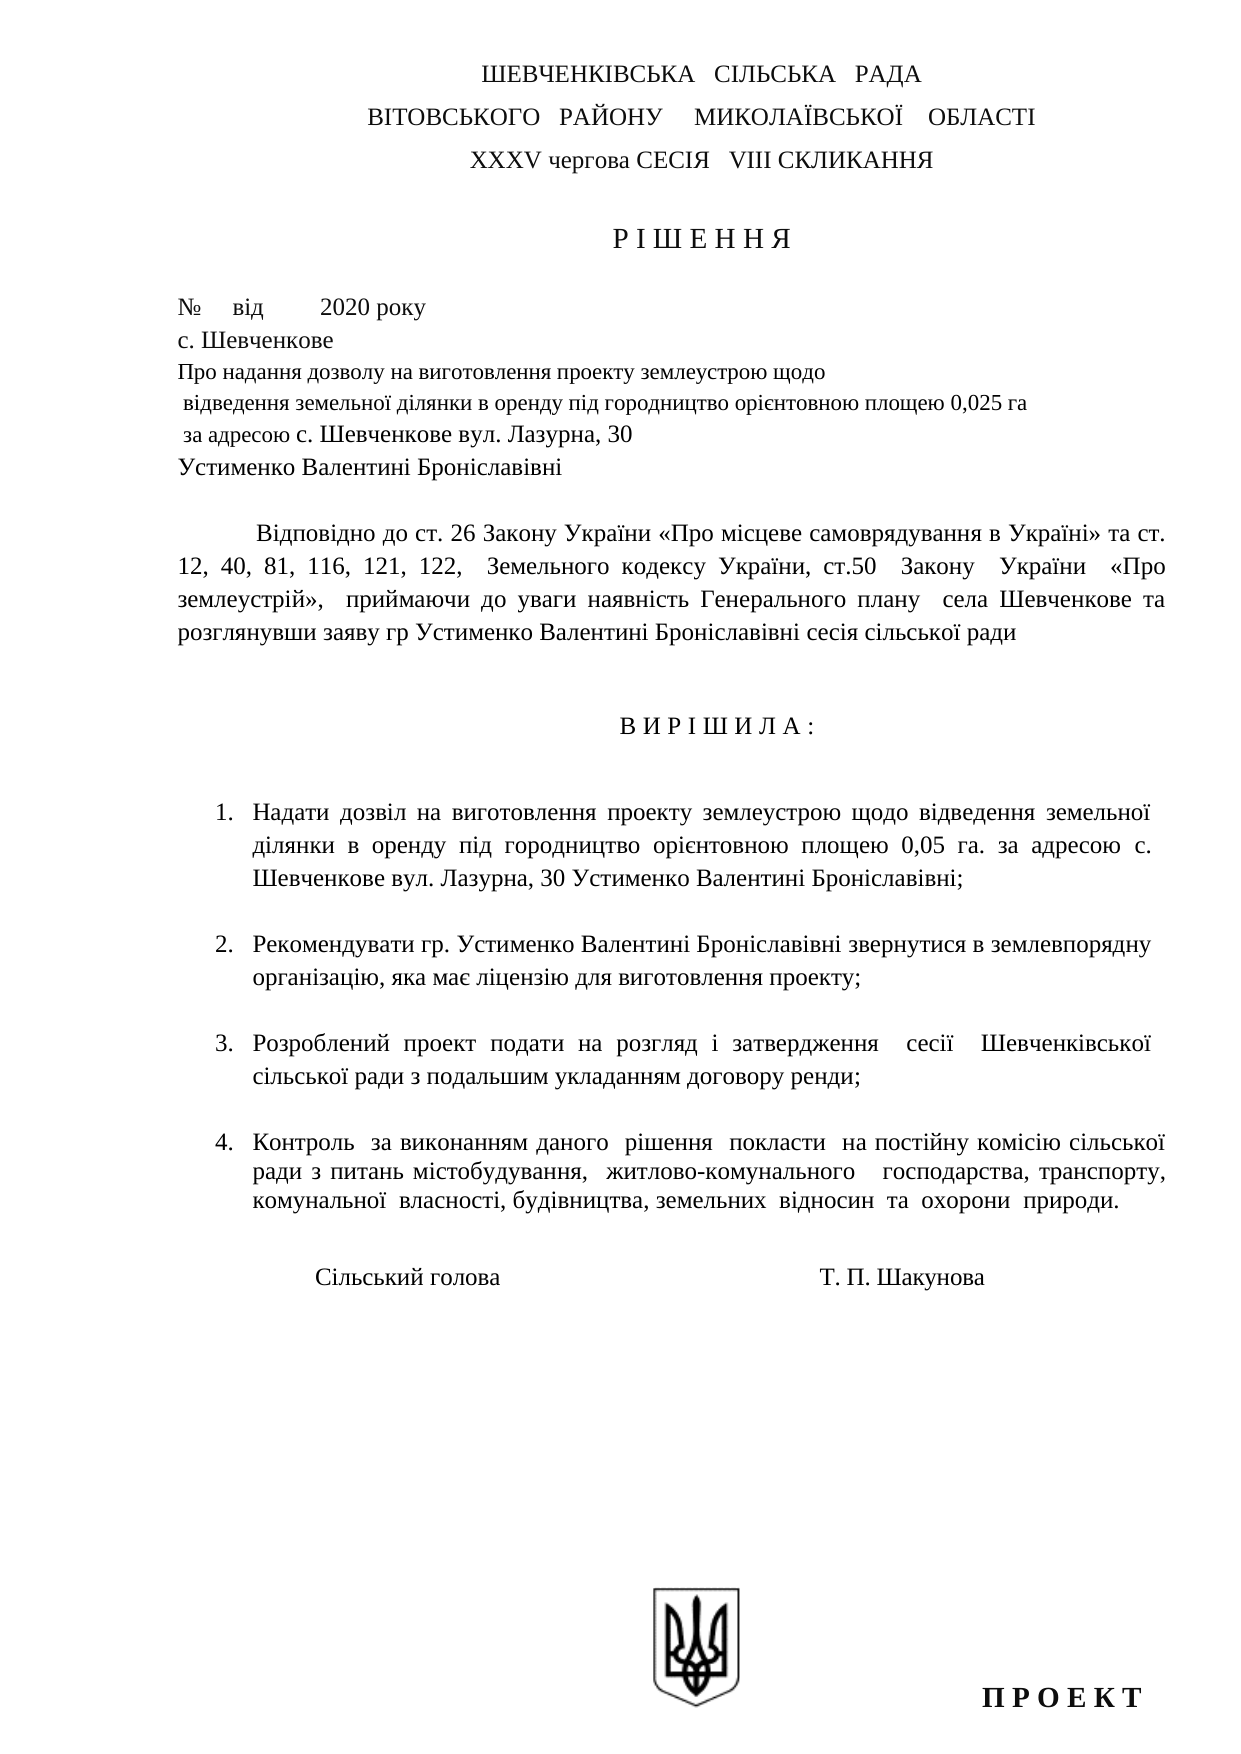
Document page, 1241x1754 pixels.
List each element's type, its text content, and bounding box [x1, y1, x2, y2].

text відведення земельної ділянки в оренду під городництво орієнтовною площею 0,025 га [177, 388, 1152, 415]
text Р І Ш Е Н Н Я [236, 221, 1167, 254]
list Контроль за виконанням даного рішення покласти на постійну комісію сільської ради з питань містобудування, житлово-комунального господарства, транспорту, комунальної власності, будівництва, земельних відносин та охорони природи. [215, 1127, 1167, 1214]
text ШЕВЧЕНКІВСЬКА СІЛЬСЬКА РАДА ВІТОВСЬКОГО РАЙОНУ МИКОЛАЇВСЬКОЇ ОБЛАСТІ ХХХV чергова СЕСІЯ VІІІ СКЛИКАННЯ [236, 59, 1167, 174]
text Устименко Валентині Броніславівні [177, 452, 1152, 481]
text с. Шевченкове [177, 325, 1167, 354]
text П Р О Е К Т [177, 1587, 1167, 1714]
text Сільський голова Т. П. Шакунова [215, 1262, 1167, 1290]
picture [652, 1587, 740, 1708]
list Розроблений проект подати на розгляд і затвердження сесії Шевченківської сільської ради з подальшим укладанням договору ренди; [215, 1028, 1152, 1090]
text № від 2020 року [177, 292, 1167, 321]
text Відповідно до ст. 26 Закону України «Про місцеве самоврядування в Україні» та ст. 12, 40, 81, 116, 121, 122, Земельного кодексу України, ст.50 Закону України «Про землеустрій», приймаючи до уваги наявність Генерального плану села Шевченкове та розглянувши заяву гр Устименко Валентині Броніславівні сесія сільської ради [177, 518, 1167, 646]
list Рекомендувати гр. Устименко Валентині Броніславівні звернутися в землевпорядну організацію, яка має ліцензію для виготовлення проекту; [215, 929, 1152, 991]
list Надати дозвіл на виготовлення проекту землеустрою щодо відведення земельної ділянки в оренду під городництво орієнтовною площею 0,05 га. за адресою с. Шевченкове вул. Лазурна, 30 Устименко Валентині Броніславівні; [215, 797, 1152, 892]
text ВИРІШИЛА: [177, 711, 1167, 740]
text за адресою с. Шевченкове вул. Лазурна, 30 [177, 419, 1152, 447]
text Про надання дозволу на виготовлення проекту землеустрою щодо [177, 358, 1152, 385]
